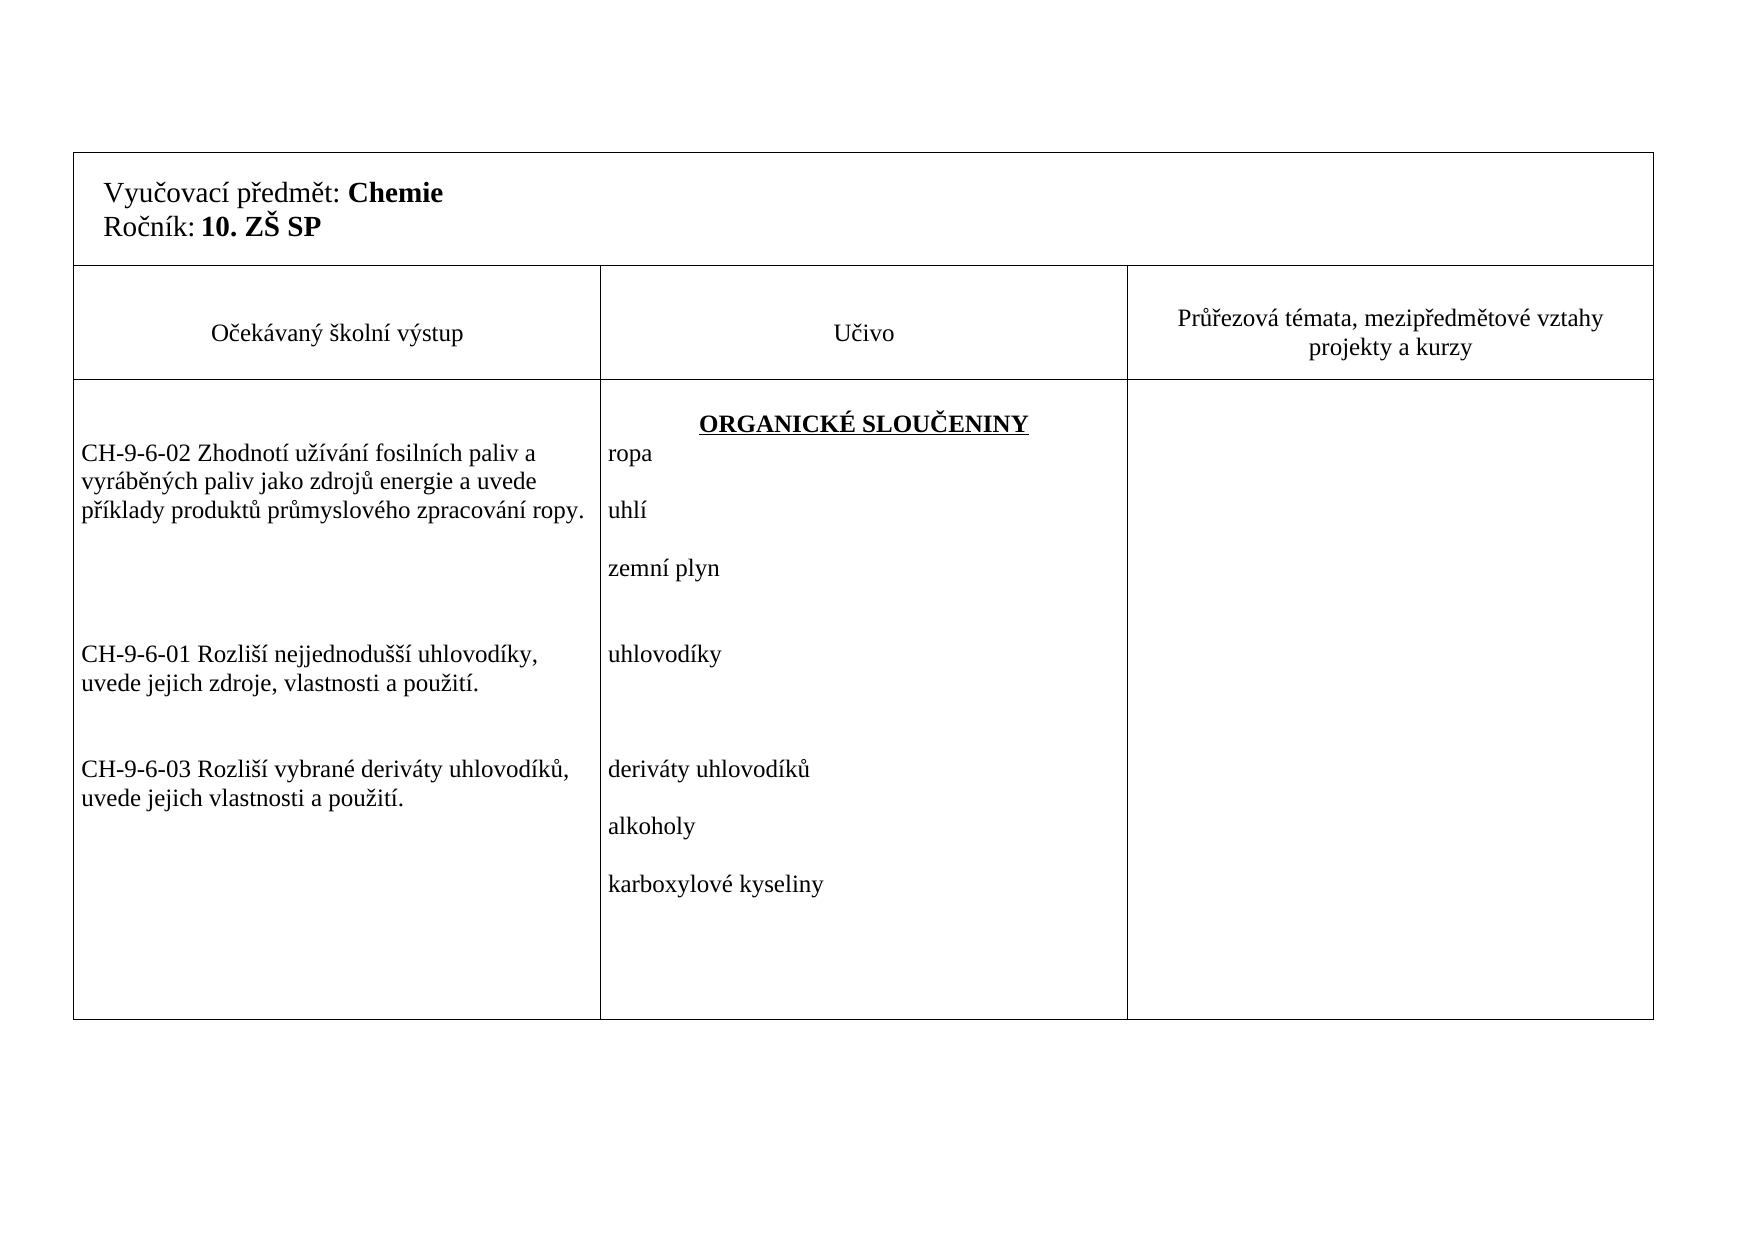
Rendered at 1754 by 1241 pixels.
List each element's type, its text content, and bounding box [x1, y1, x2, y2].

table_cell Učivo [601, 266, 1127, 379]
table_cell Průřezová témata, mezipředmětové vztahy projekty a kurzy [1128, 266, 1653, 379]
table_cell CH-9-6-02 Zhodnotí užívání fosilních paliv a vyráběných paliv jako zdrojů energie a uvede příklady produktů průmyslového zpracování ropy. CH-9-6-01 Rozliší nejjednodušší uhlovodíky, uvede jejich zdroje, vlastnosti a použití. CH-9-6-03 Rozliší vybrané deriváty uhlovodíků, uvede jejich vlastnosti a použití. [74, 380, 600, 1019]
table_cell ORGANICKÉ SLOUČENINY ropa uhlí zemní plyn uhlovodíky deriváty uhlovodíků alkoholy karboxylové kyseliny [601, 380, 1127, 1019]
table_header Vyučovací předmět: Chemie Ročník: 10. ZŠ SP [74, 153, 1653, 265]
table_cell Očekávaný školní výstup [74, 266, 600, 379]
table_cell [1128, 380, 1653, 1019]
